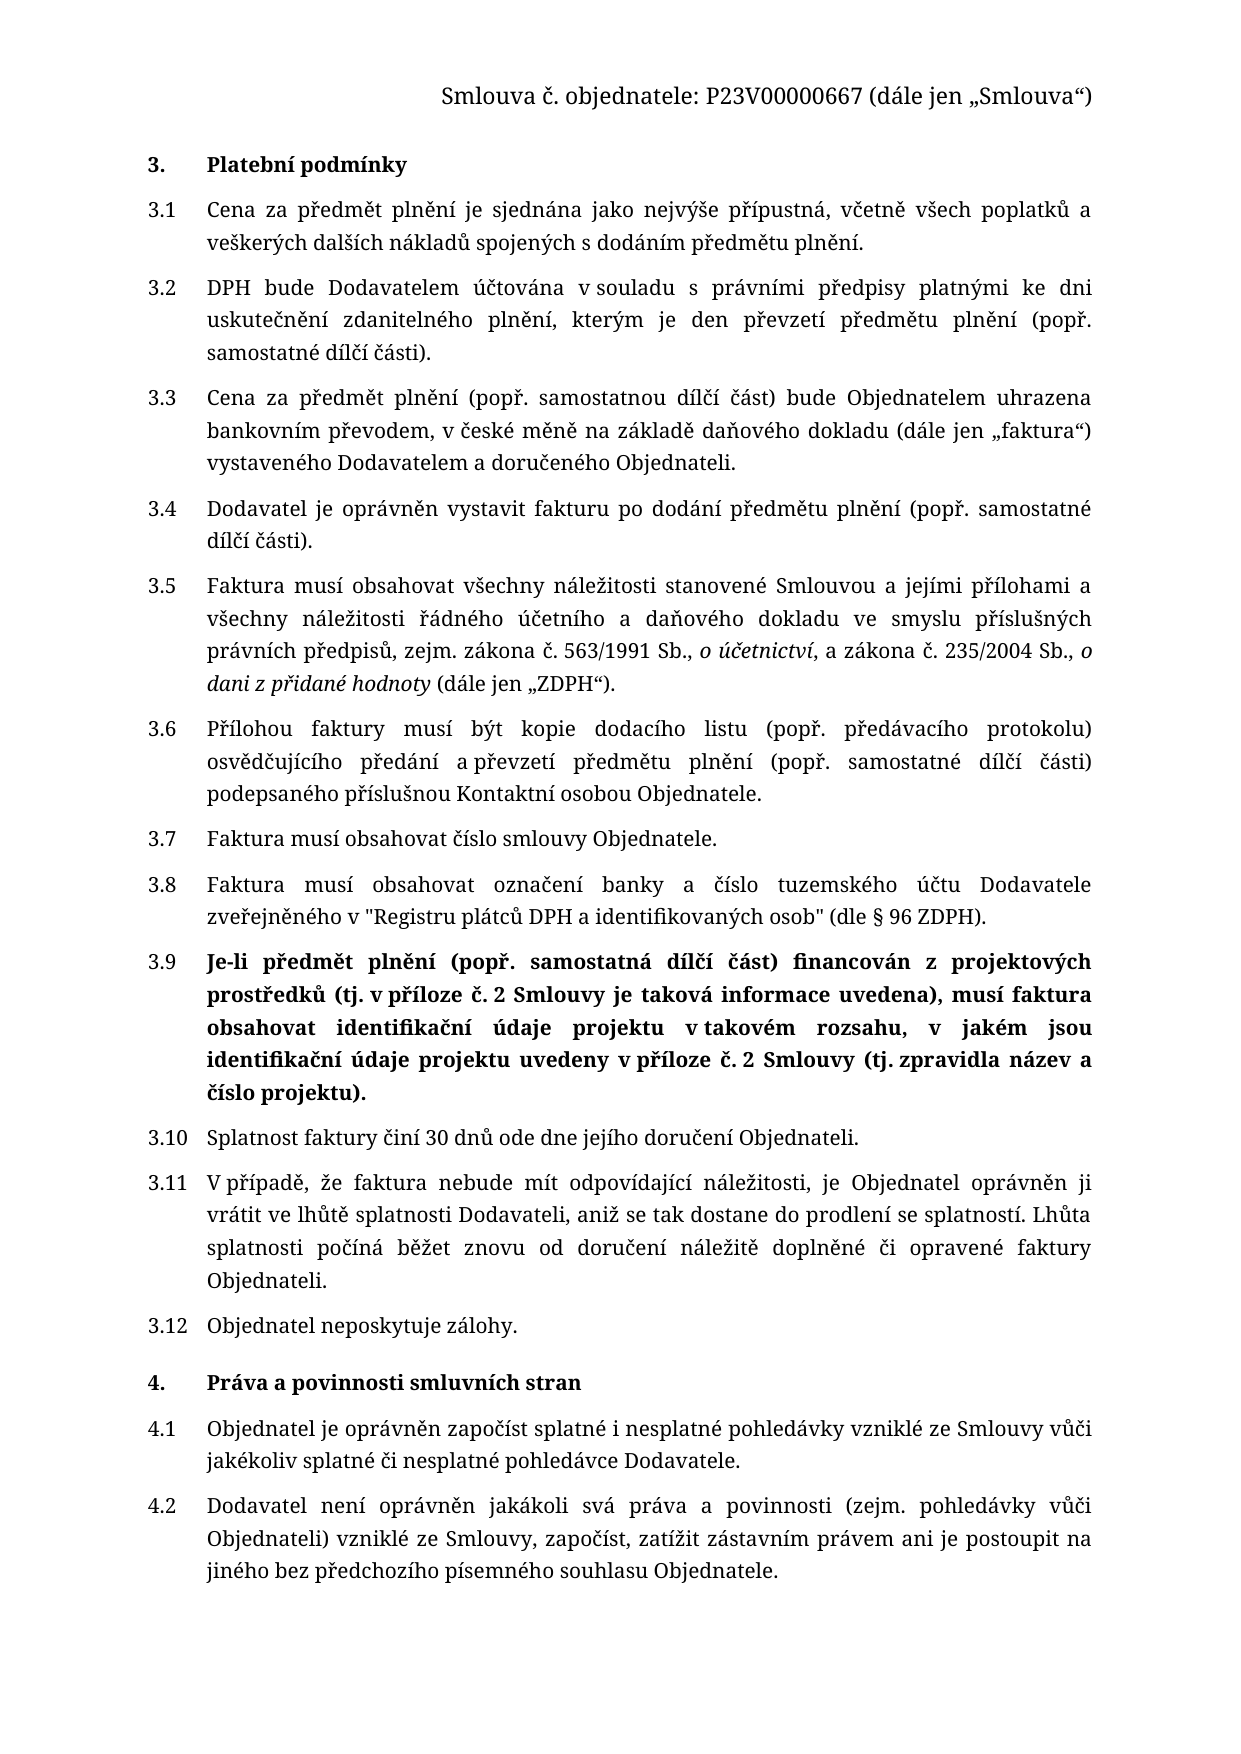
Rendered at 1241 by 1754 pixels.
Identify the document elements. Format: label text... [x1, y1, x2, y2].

list Objednatel neposkytuje zálohy. [148, 1311, 1093, 1339]
list Práva a povinnosti smluvních stran [148, 1368, 1093, 1397]
list Splatnost faktury činí 30 dnů ode dne jejího doručení Objednateli. [148, 1123, 1093, 1151]
list DPH bude Dodavatelem účtována v souladu s právními předpisy platnými ke dni uskutečnění zdanitelného plnění, kterým je den převzetí předmětu plnění (popř. samostatné dílčí části). [148, 273, 1093, 367]
list V případě, že faktura nebude mít odpovídající náležitosti, je Objednatel oprávněn ji vrátit ve lhůtě splatnosti Dodavateli, aniž se tak dostane do prodlení se splatností. Lhůta splatnosti počíná běžet znovu od doručení náležitě doplněné či opravené faktury Objednateli. [148, 1168, 1093, 1294]
list Objednatel je oprávněn započíst splatné i nesplatné pohledávky vzniklé ze Smlouvy vůči jakékoliv splatné či nesplatné pohledávce Dodavatele. [148, 1414, 1093, 1475]
list Dodavatel není oprávněn jakákoli svá práva a povinnosti (zejm. pohledávky vůči Objednateli) vzniklé ze Smlouvy, započíst, zatížit zástavním právem ani je postoupit na jiného bez předchozího písemného souhlasu Objednatele. [148, 1491, 1093, 1585]
list Faktura musí obsahovat všechny náležitosti stanovené Smlouvou a jejími přílohami a všechny náležitosti řádného účetního a daňového dokladu ve smyslu příslušných právních předpisů, zejm. zákona č. 563/1991 Sb., o účetnictví, a zákona č. 235/2004 Sb., o dani z přidané hodnoty (dále jen „ZDPH“). [148, 571, 1093, 698]
list Faktura musí obsahovat číslo smlouvy Objednatele. [148, 824, 1093, 853]
list Cena za předmět plnění je sjednána jako nejvýše přípustná, včetně všech poplatků a veškerých dalších nákladů spojených s dodáním předmětu plnění. [148, 195, 1093, 256]
list Dodavatel je oprávněn vystavit fakturu po dodání předmětu plnění (popř. samostatné dílčí části). [148, 494, 1093, 555]
list Je-li předmět plnění (popř. samostatná dílčí část) financován z projektových prostředků (tj. v příloze č. 2 Smlouvy je taková informace uvedena), musí faktura obsahovat identifikační údaje projektu v takovém rozsahu, v jakém jsou identifikační údaje projektu uvedeny v příloze č. 2 Smlouvy (tj. zpravidla název a číslo projektu). [148, 947, 1093, 1106]
list Platební podmínky [148, 150, 1093, 179]
list Cena za předmět plnění (popř. samostatnou dílčí část) bude Objednatelem uhrazena bankovním převodem, v české měně na základě daňového dokladu (dále jen „faktura“) vystaveného Dodavatelem a doručeného Objednateli. [148, 383, 1093, 477]
list Přílohou faktury musí být kopie dodacího listu (popř. předávacího protokolu) osvědčujícího předání a převzetí předmětu plnění (popř. samostatné dílčí části) podepsaného příslušnou Kontaktní osobou Objednatele. [148, 714, 1093, 808]
list Faktura musí obsahovat označení banky a číslo tuzemského účtu Dodavatele zveřejněného v "Registru plátců DPH a identifikovaných osob" (dle § 96 ZDPH). [148, 870, 1093, 931]
